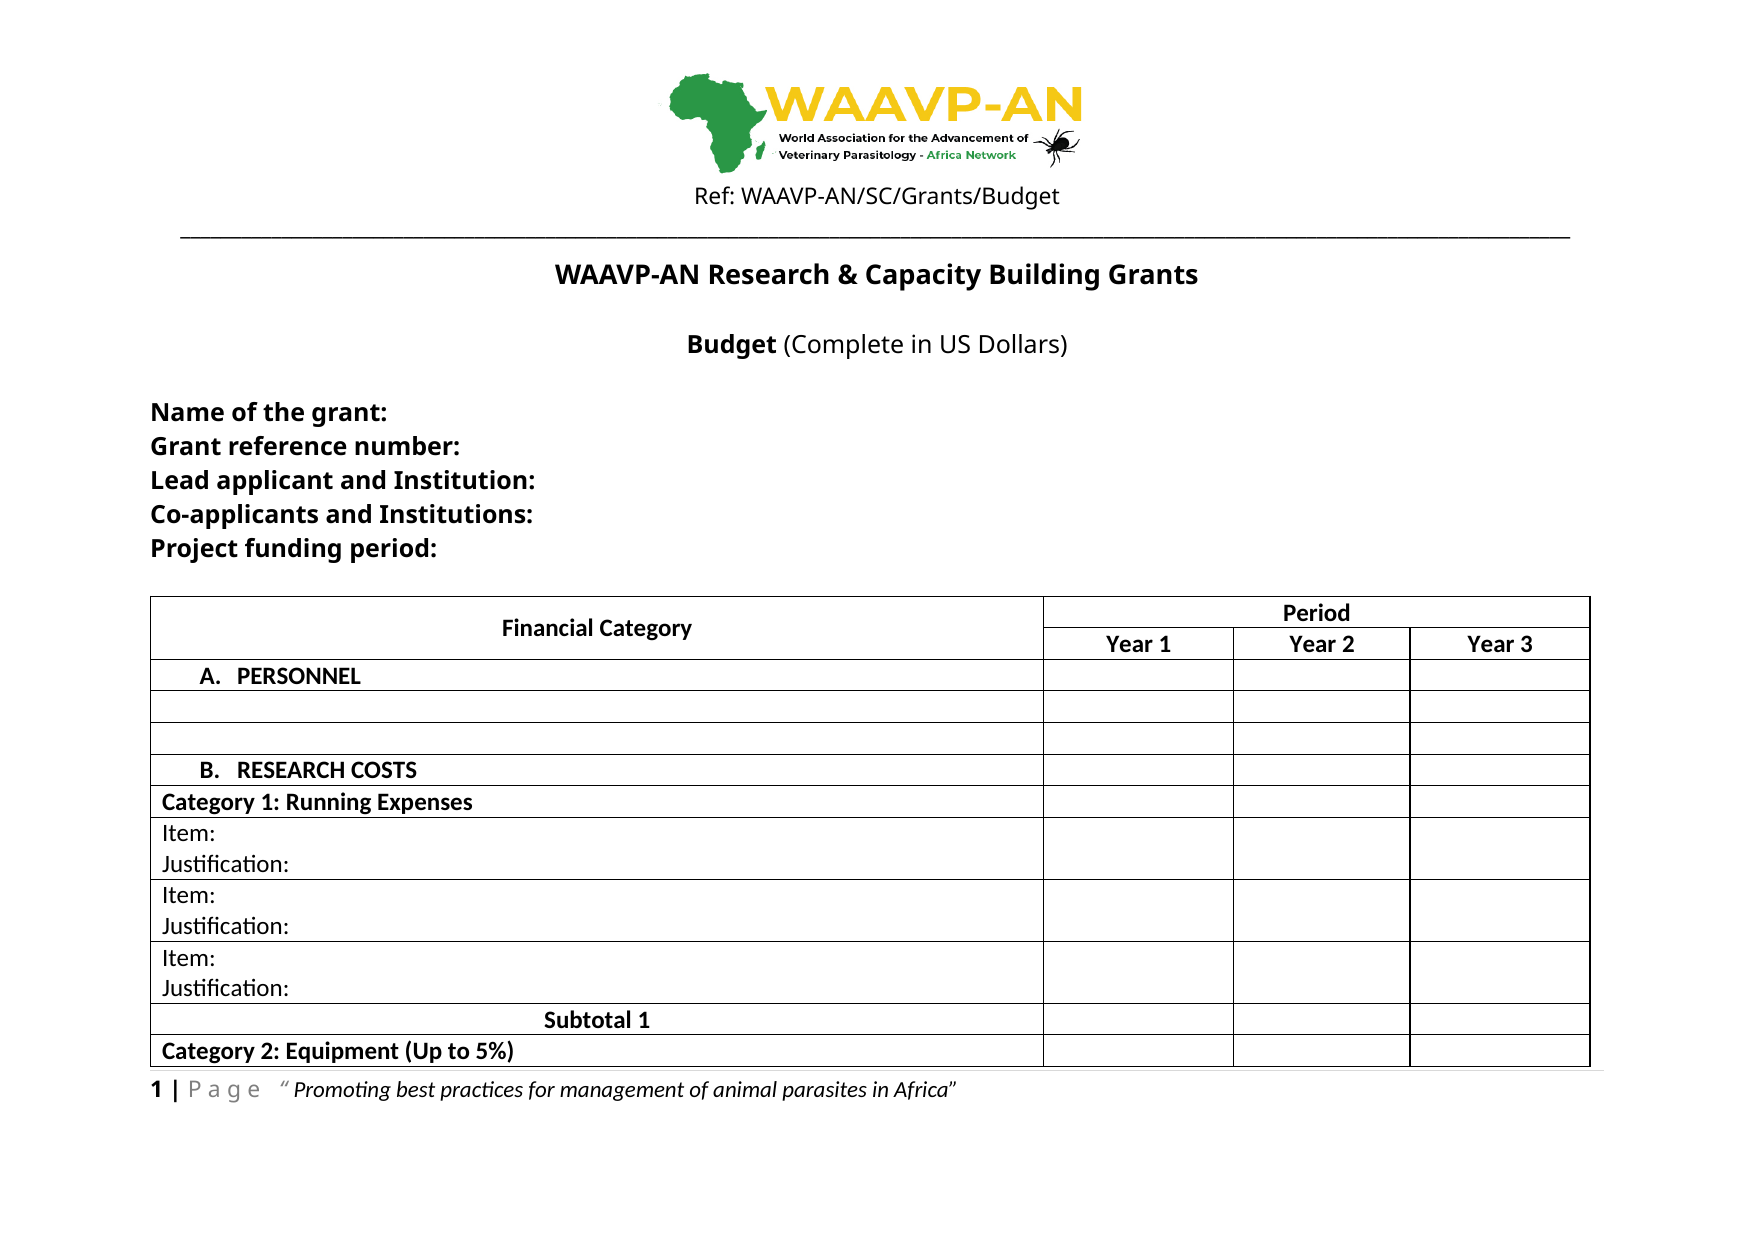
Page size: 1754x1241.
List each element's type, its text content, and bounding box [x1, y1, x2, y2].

table_cell Year 2 [1234, 628, 1409, 659]
table_cell Category 1: Running Expenses [151, 786, 1043, 817]
table_cell RESEARCH COSTS [151, 755, 1043, 785]
table_cell [1044, 1035, 1233, 1066]
table_cell Item: Justification: [151, 942, 1043, 1003]
table_cell Year 1 [1044, 628, 1233, 659]
table_cell [1411, 755, 1589, 785]
table_cell [1044, 942, 1233, 1003]
table_header Financial Category [151, 597, 1043, 659]
table_cell [1234, 660, 1409, 690]
table_cell [1044, 660, 1233, 690]
table_cell [1044, 786, 1233, 817]
table_cell Year 3 [1411, 628, 1589, 659]
table_cell [1044, 691, 1233, 722]
table_cell [1044, 723, 1233, 753]
table_cell [1234, 818, 1409, 879]
table_cell [1411, 786, 1589, 817]
table_cell [1044, 880, 1233, 941]
table_cell [151, 691, 1043, 722]
table_cell Item: Justification: [151, 880, 1043, 941]
table_cell [1234, 880, 1409, 941]
table_cell [1234, 723, 1409, 753]
text Budget (Complete in US Dollars) [150, 327, 1604, 361]
table_cell [1411, 723, 1589, 753]
table_cell [1411, 691, 1589, 722]
table_cell [1411, 1004, 1589, 1034]
picture [657, 73, 1097, 181]
table_cell [1234, 1035, 1409, 1066]
table_cell [1411, 818, 1589, 879]
table_cell [1234, 691, 1409, 722]
table_cell [1234, 755, 1409, 785]
table_cell [151, 723, 1043, 753]
table_header Period [1044, 597, 1589, 627]
table_cell [1044, 755, 1233, 785]
text Co-applicants and Institutions: [150, 497, 1604, 531]
table_cell [1234, 786, 1409, 817]
table_cell Category 2: Equipment (Up to 5%) [151, 1035, 1043, 1066]
table_cell [1234, 1004, 1409, 1034]
table_cell Subtotal 1 [151, 1004, 1043, 1034]
table_cell [1411, 942, 1589, 1003]
table_cell [1411, 660, 1589, 690]
text Name of the grant: [150, 395, 1604, 429]
text Lead applicant and Institution: [150, 463, 1604, 497]
table_cell [1411, 880, 1589, 941]
table_cell [1411, 1035, 1589, 1066]
table_cell [1044, 818, 1233, 879]
text WAAVP-AN Research & Capacity Building Grants [150, 256, 1604, 293]
text Project funding period: [150, 531, 1604, 565]
table_cell PERSONNEL [151, 660, 1043, 690]
table_cell [1234, 942, 1409, 1003]
table_cell [1044, 1004, 1233, 1034]
text Grant reference number: [150, 429, 1604, 463]
table_cell Item: Justification: [151, 818, 1043, 879]
